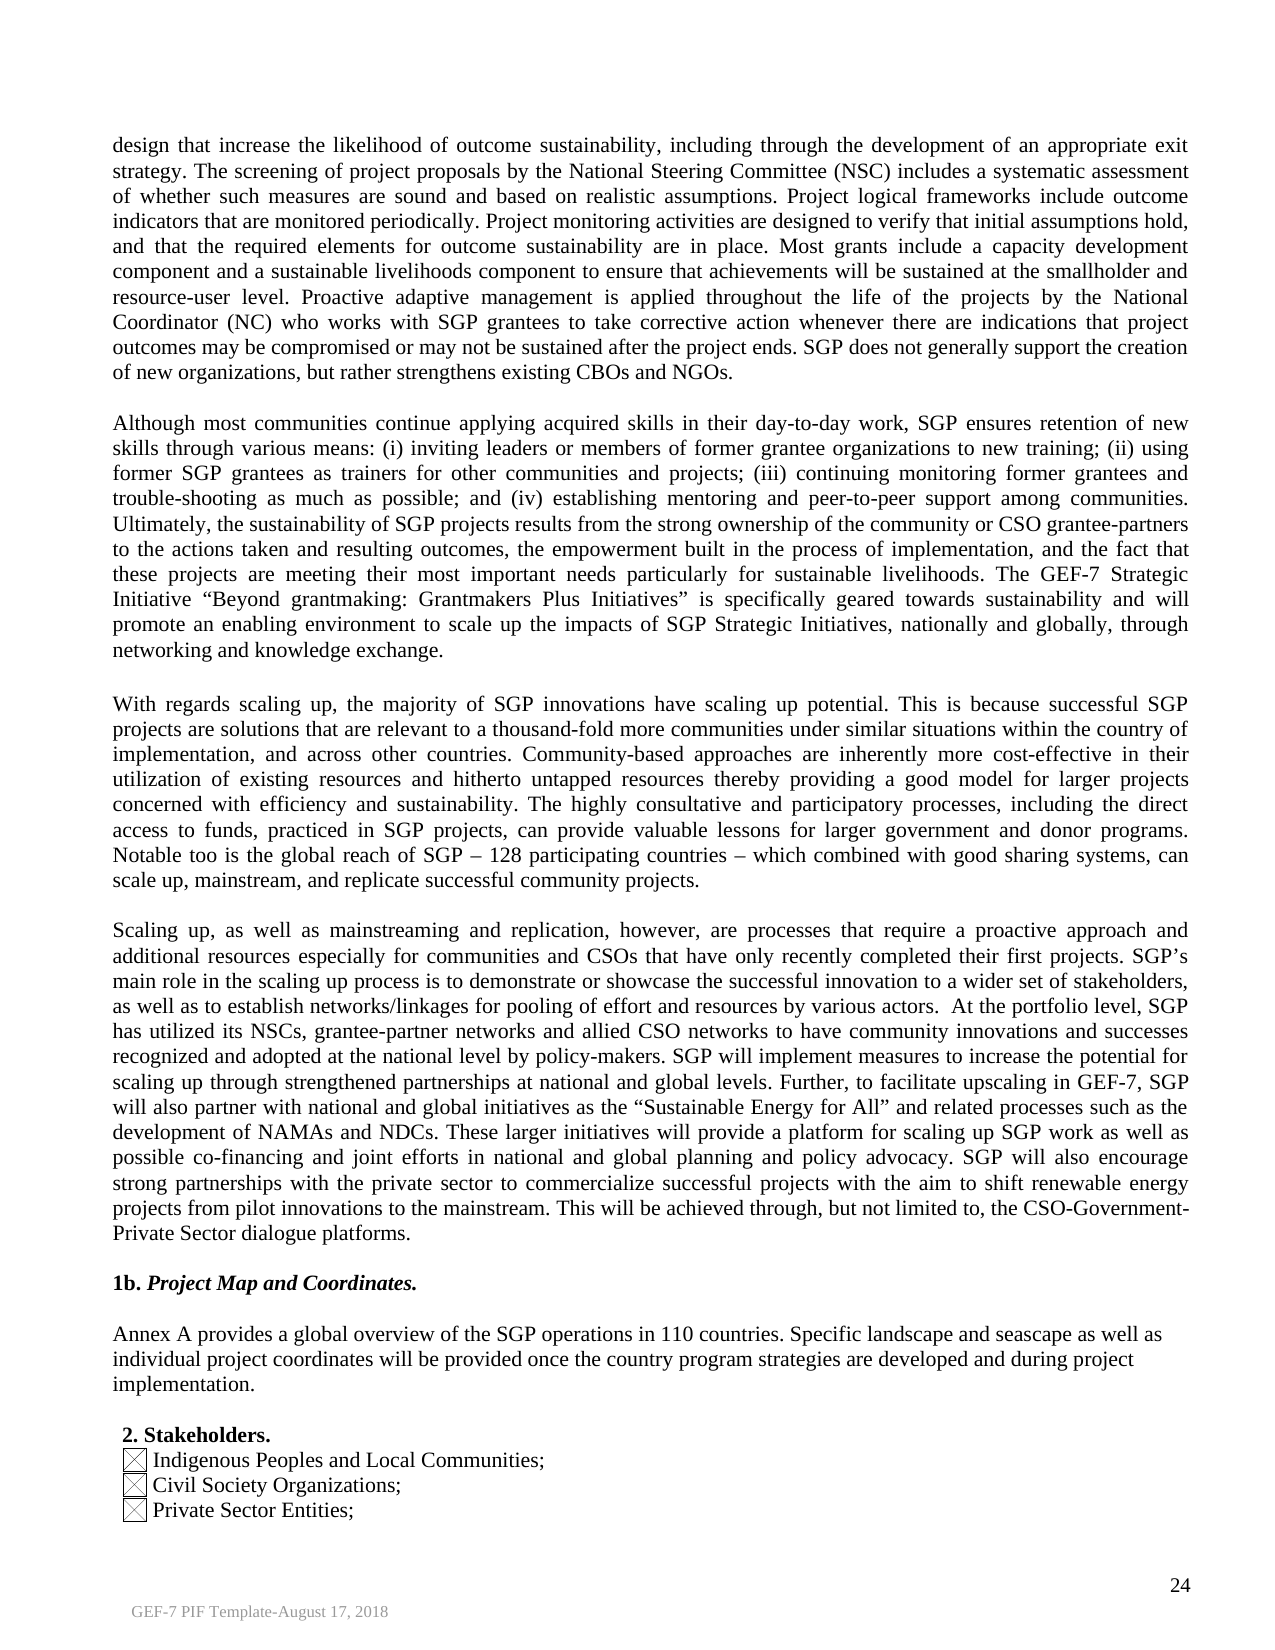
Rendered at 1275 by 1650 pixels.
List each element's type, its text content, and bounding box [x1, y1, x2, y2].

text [112, 132, 1191, 384]
text Scaling up, as well as mainstreaming and replication, however, are processes that require a proactive approach and additional resources especially for communities and CSOs that have only recently completed their first projects. SGP’s main role in the scaling up process is to demonstrate or showcase the successful innovation to a wider set of stakeholders, as well as to establish networks/linkages for pooling of effort and resources by various actors. At the portfolio level, SGP has utilized its NSCs, grantee-partner networks and allied CSO networks to have community innovations and successes recognized and adopted at the national level by policy-makers. SGP will implement measures to increase the potential for scaling up through strengthened partnerships at national and global levels. Further, to facilitate upscaling in GEF-7, SGP will also partner with national and global initiatives as the “Sustainable Energy for All” and related processes such as the development of NAMAs and NDCs. These larger initiatives will provide a platform for scaling up SGP work as well as possible co-financing and joint efforts in national and global planning and policy advocacy. SGP will also encourage strong partnerships with the private sector to commercialize successful projects with the aim to shift renewable energy projects from pilot innovations to the mainstream. This will be achieved through, but not limited to, the CSO-Government-Private Sector dialogue platforms. [112, 917, 1191, 1245]
list Private Sector Entities; [122, 1497, 1191, 1522]
text Annex A provides a global overview of the SGP operations in 110 countries. Specific landscape and seascape as well as individual project coordinates will be provided once the country program strategies are developed and during project implementation. [112, 1321, 1191, 1396]
text With regards scaling up, the majority of SGP innovations have scaling up potential. This is because successful SGP projects are solutions that are relevant to a thousand-fold more communities under similar situations within the country of implementation, and across other countries. Community-based approaches are inherently more cost-effective in their utilization of existing resources and hitherto untapped resources thereby providing a good model for larger projects concerned with efficiency and sustainability. The highly consultative and participatory processes, including the direct access to funds, practiced in SGP projects, can provide valuable lessons for larger government and donor programs. Notable too is the global reach of SGP – 128 participating countries – which combined with good sharing systems, can scale up, mainstream, and replicate successful community projects. [112, 691, 1191, 892]
text Although most communities continue applying acquired skills in their day-to-day work, SGP ensures retention of new skills through various means: (i) inviting leaders or members of former grantee organizations to new training; (ii) using former SGP grantees as trainers for other communities and projects; (iii) continuing monitoring former grantees and trouble-shooting as much as possible; and (iv) establishing mentoring and peer-to-peer support among communities. Ultimately, the sustainability of SGP projects results from the strong ownership of the community or CSO grantee-partners to the actions taken and resulting outcomes, the empowerment built in the process of implementation, and the fact that these projects are meeting their most important needs particularly for sustainable livelihoods. The GEF-7 Strategic Initiative “Beyond grantmaking: Grantmakers Plus Initiatives” is specifically geared towards sustainability and will promote an enabling environment to scale up the impacts of SGP Strategic Initiatives, nationally and globally, through networking and knowledge exchange. [112, 410, 1191, 662]
text 1b. Project Map and Coordinates. [112, 1270, 1191, 1296]
list Civil Society Organizations; [122, 1472, 1191, 1497]
list Indigenous Peoples and Local Communities; [147, 1447, 1191, 1472]
list 2. Stakeholders. [122, 1422, 1191, 1447]
